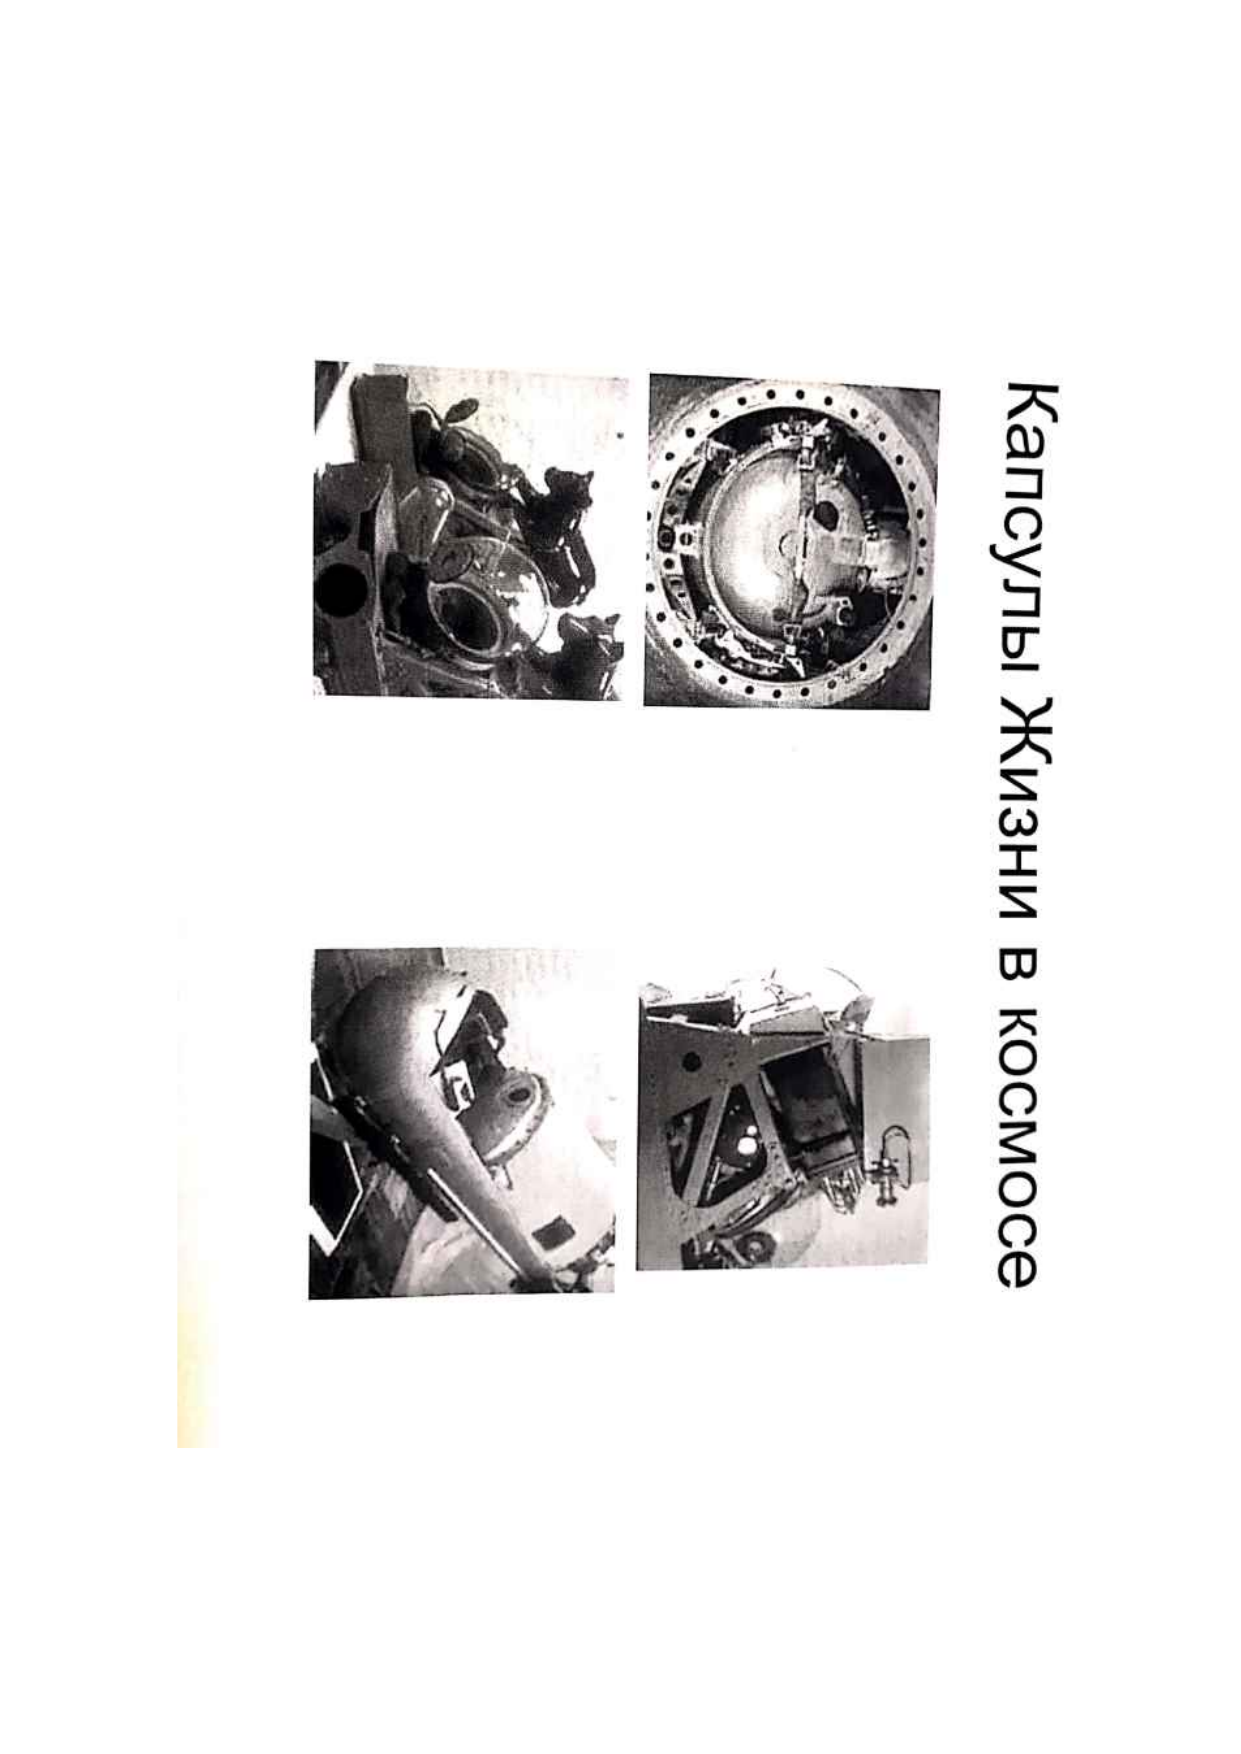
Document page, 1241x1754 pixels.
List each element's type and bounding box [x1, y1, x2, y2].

picture [177, 118, 1153, 1448]
